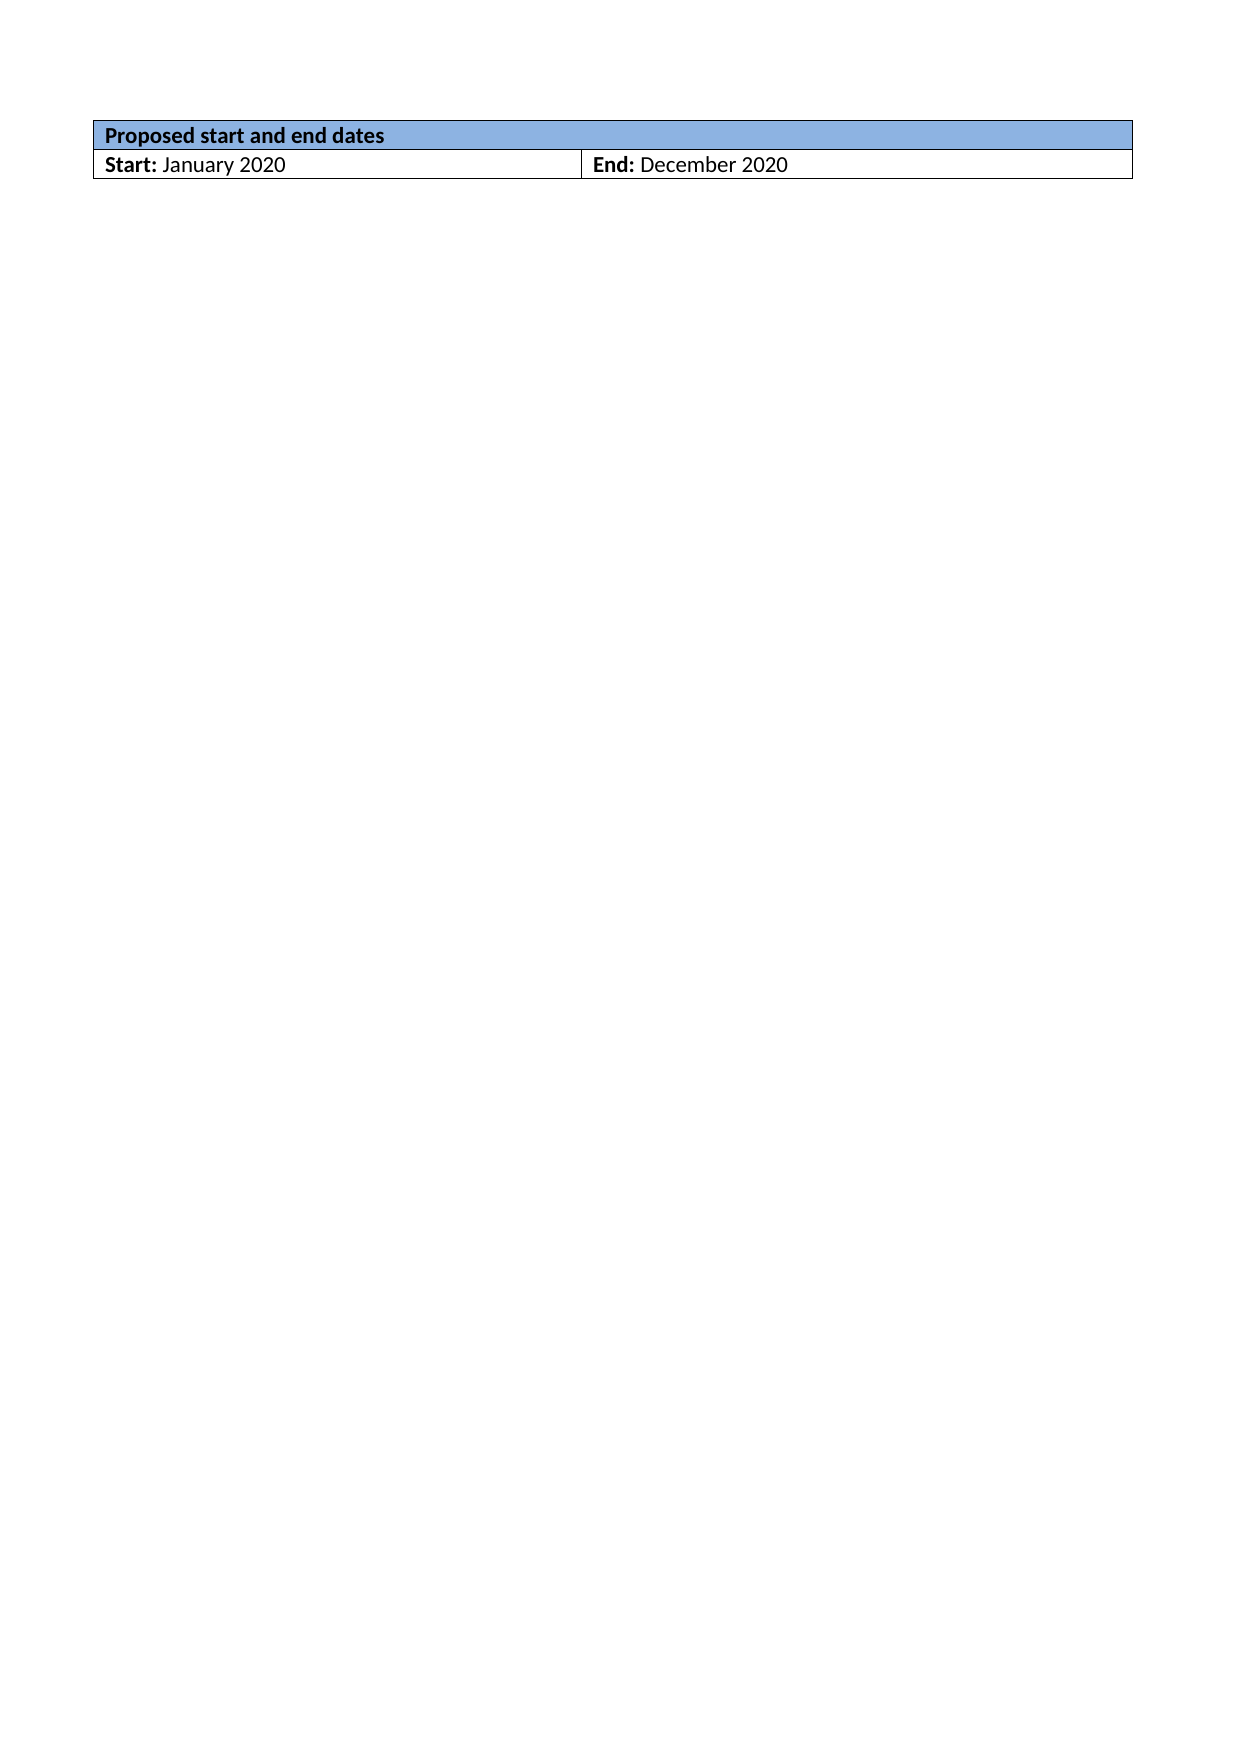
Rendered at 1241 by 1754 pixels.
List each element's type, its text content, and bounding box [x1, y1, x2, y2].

table_cell Start: January 2020 [94, 150, 581, 178]
table_cell End: December 2020 [582, 150, 1132, 178]
table_cell Proposed start and end dates [94, 121, 1132, 149]
